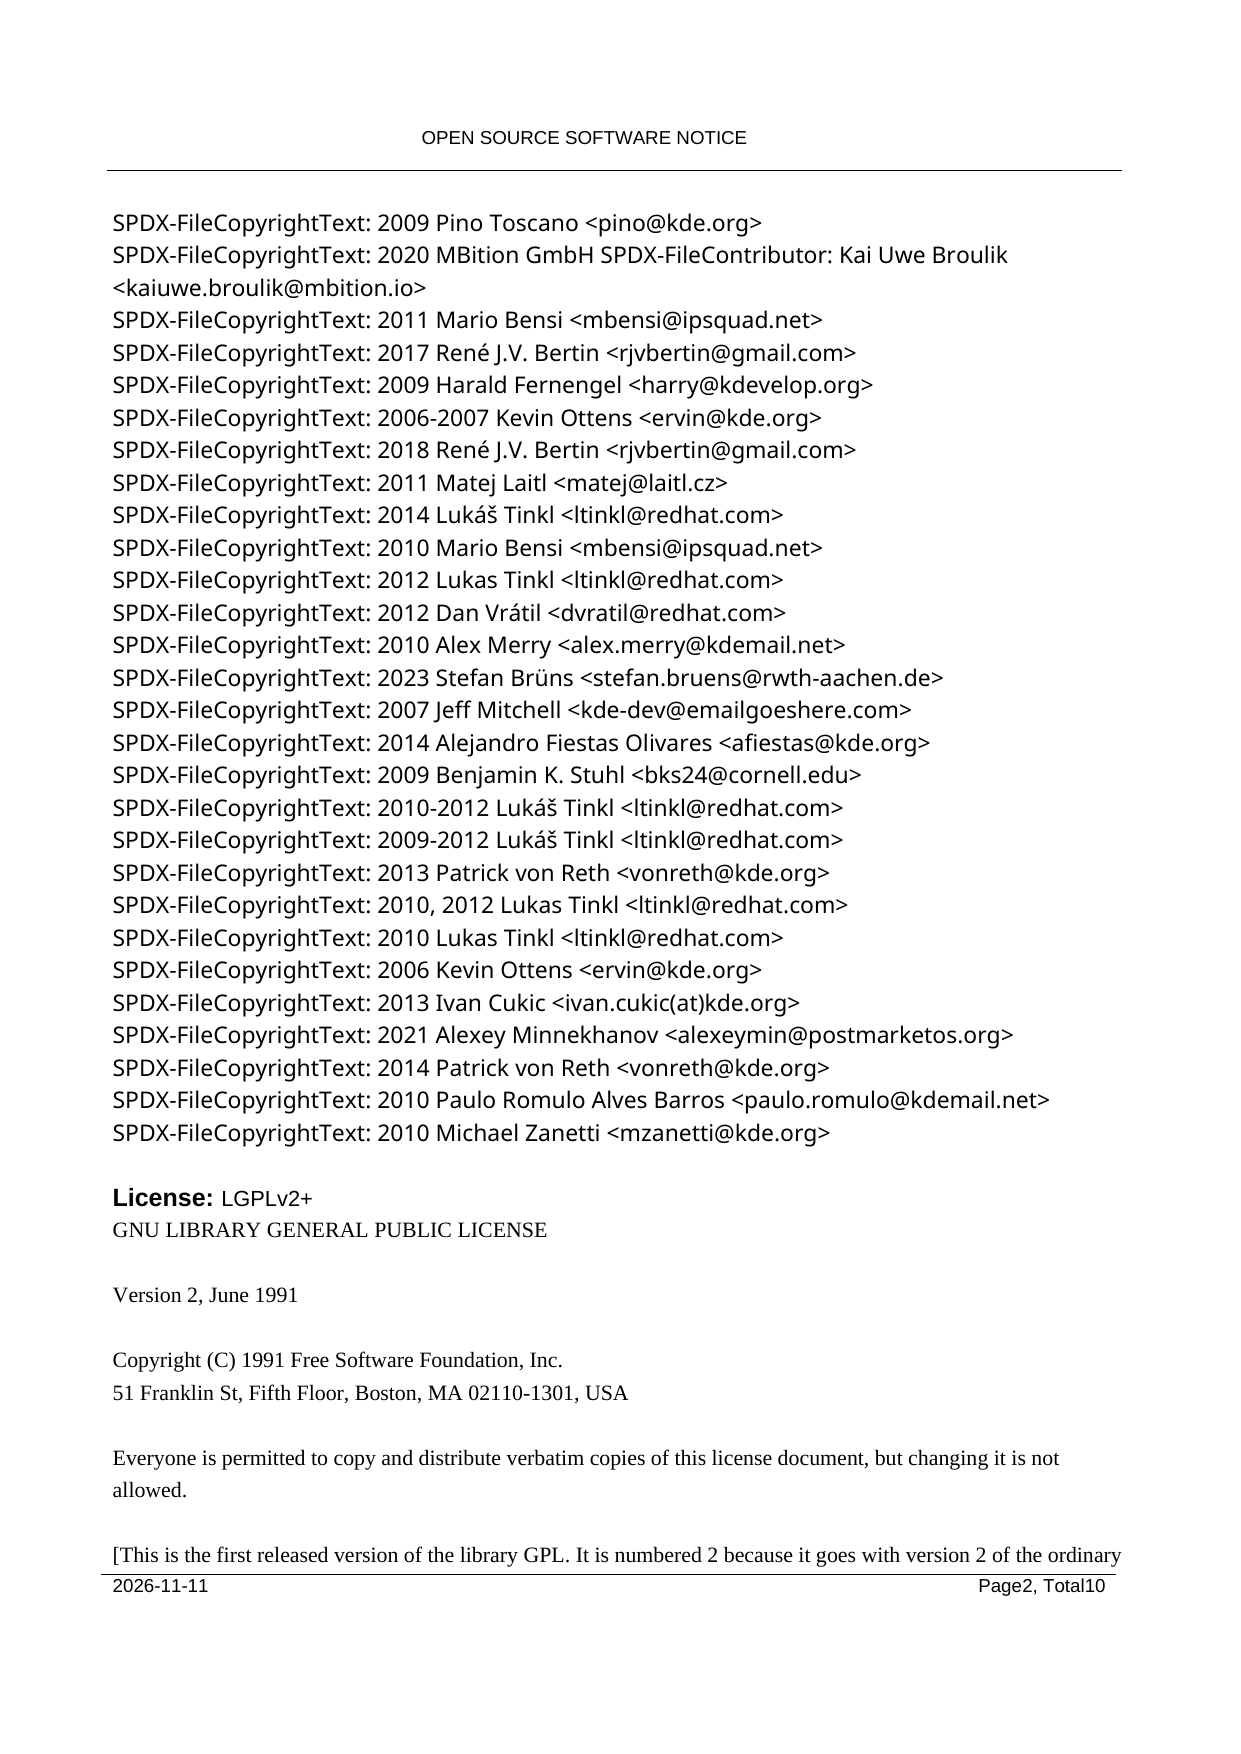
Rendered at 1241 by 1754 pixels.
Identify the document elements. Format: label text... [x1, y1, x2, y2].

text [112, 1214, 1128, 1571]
text License: LGPLv2+ [112, 1181, 1128, 1214]
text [112, 206, 1128, 1181]
